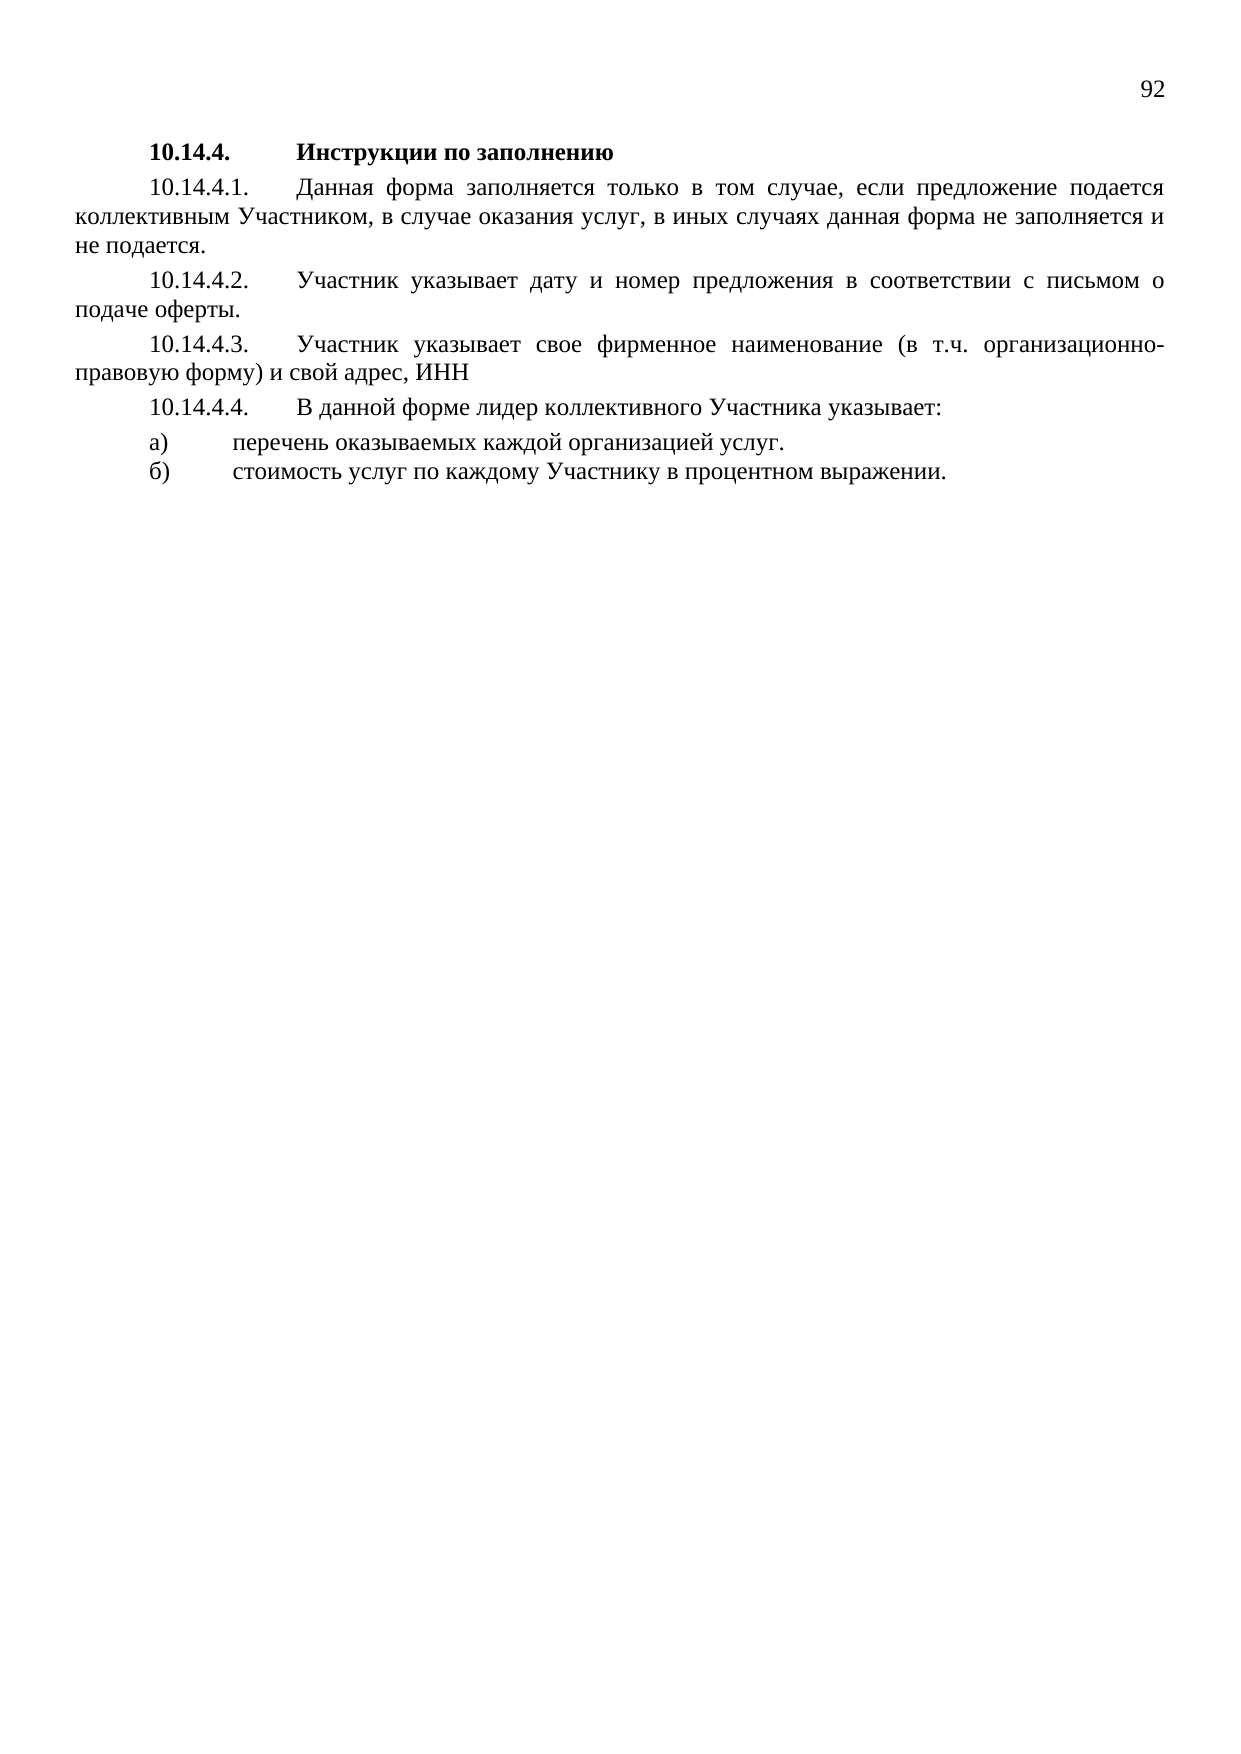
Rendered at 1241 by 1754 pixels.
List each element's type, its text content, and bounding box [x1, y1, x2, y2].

list стоимость услуг по каждому Участнику в процентном выражении. [75, 456, 1165, 485]
list Инструкции по заполнению [75, 137, 1165, 166]
list Данная форма заполняется только в том случае, если предложение подается коллективным Участником, в случае оказания услуг, в иных случаях данная форма не заполняется и не подается. [75, 172, 1165, 259]
list Участник указывает дату и номер предложения в соответствии с письмом о подаче оферты. [75, 265, 1165, 322]
list Участник указывает свое фирменное наименование (в т.ч. организационно-правовую форму) и свой адрес, ИНН [75, 329, 1165, 386]
list перечень оказываемых каждой организацией услуг. [75, 427, 1165, 456]
list В данной форме лидер коллективного Участника указывает: [75, 392, 1165, 421]
